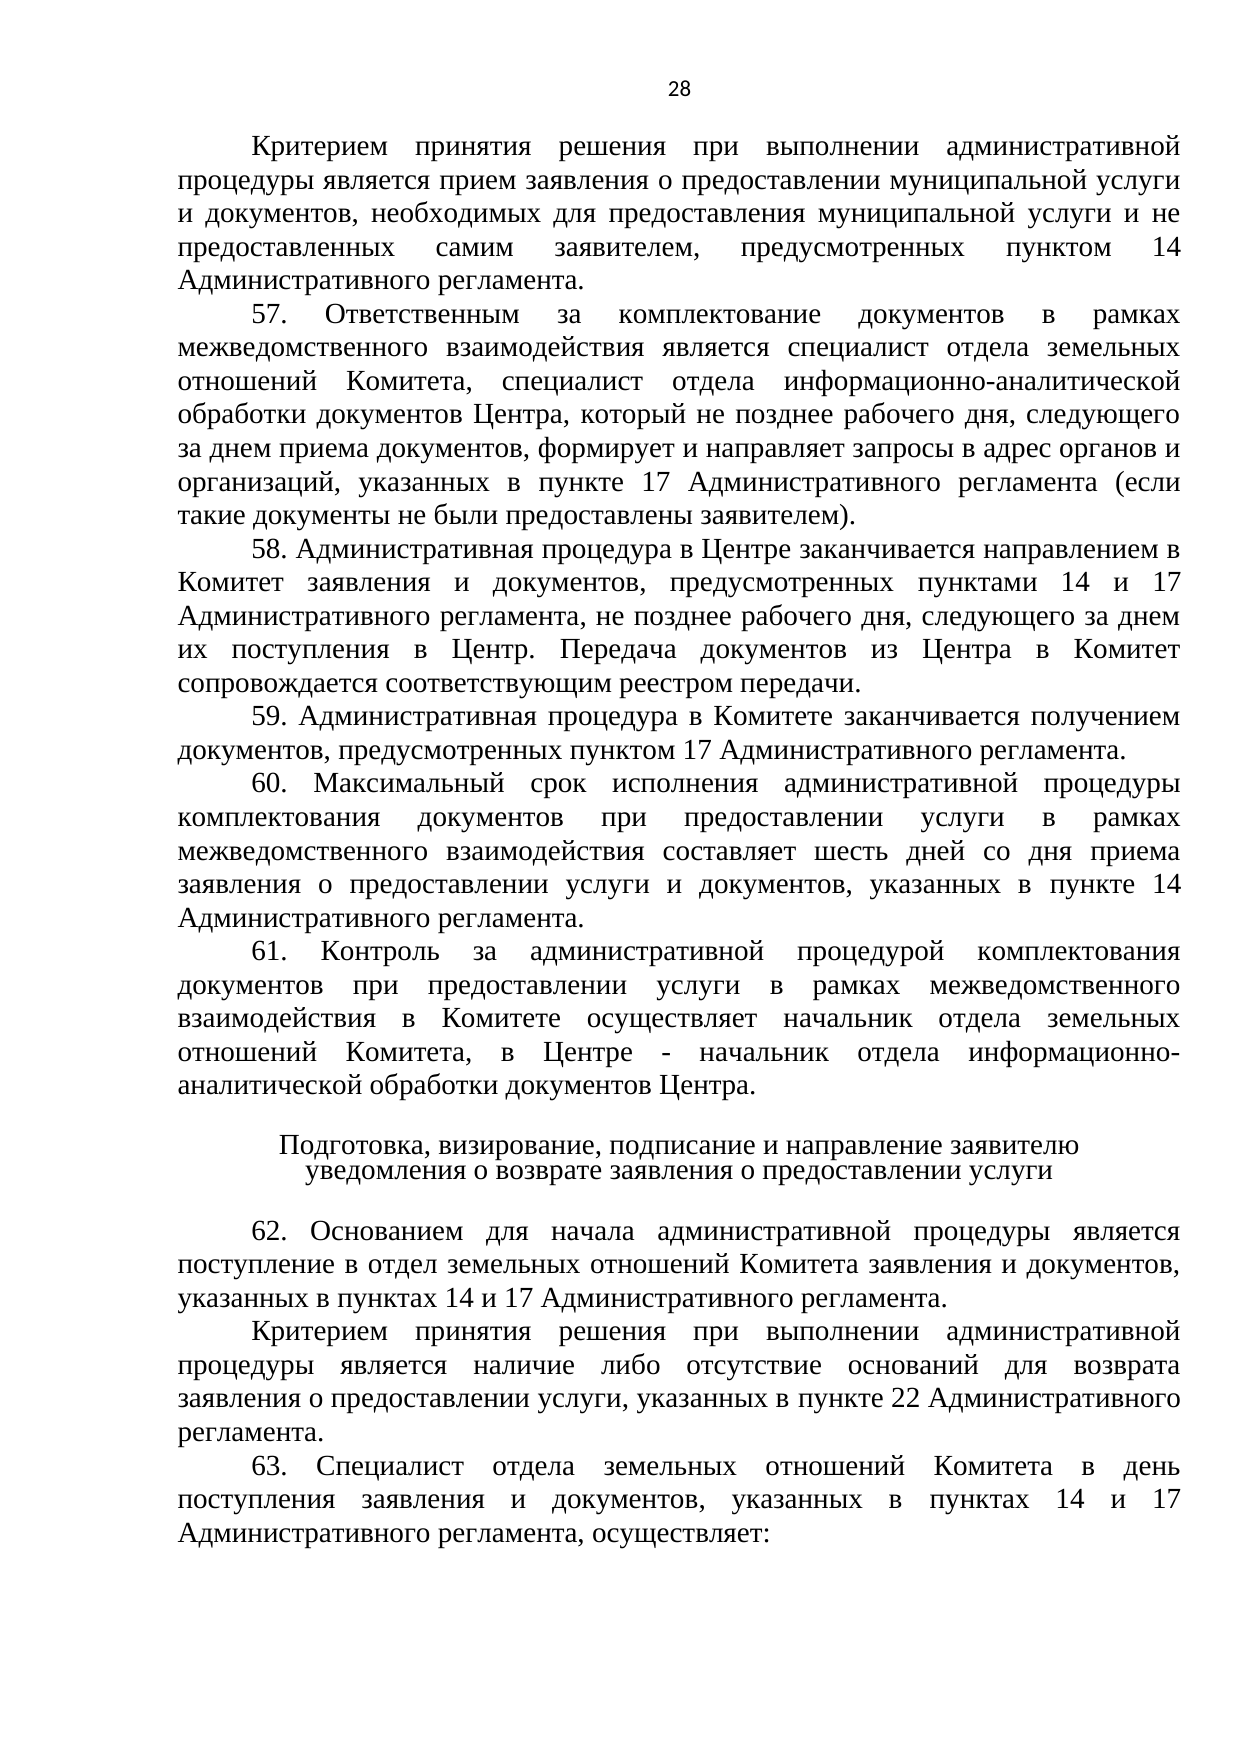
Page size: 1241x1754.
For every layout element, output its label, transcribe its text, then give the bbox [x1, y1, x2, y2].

text 57. Ответственным за комплектование документов в рамках межведомственного взаимодействия является специалист отдела земельных отношений Комитета, специалист отдела информационно-аналитической обработки документов Центра, который не позднее рабочего дня, следующего за днем приема документов, формирует и направляет запросы в адрес органов и организаций, указанных в пункте 17 Административного регламента (если такие документы не были предоставлены заявителем). [177, 296, 1181, 531]
text уведомления о возврате заявления о предоставлении услуги [177, 1159, 1181, 1184]
text 59. Административная процедура в Комитете заканчивается получением документов, предусмотренных пунктом 17 Административного регламента. [177, 698, 1181, 766]
text 63. Специалист отдела земельных отношений Комитета в день поступления заявления и документов, указанных в пунктах 14 и 17 Административного регламента, осуществляет: [177, 1448, 1181, 1548]
text 58. Административная процедура в Центре заканчивается направлением в Комитет заявления и документов, предусмотренных пунктами 14 и 17 Административного регламента, не позднее рабочего дня, следующего за днем их поступления в Центр. Передача документов из Центра в Комитет сопровождается соответствующим реестром передачи. [177, 531, 1181, 698]
text Критерием принятия решения при выполнении административной процедуры является прием заявления о предоставлении муниципальной услуги и документов, необходимых для предоставления муниципальной услуги и не предоставленных самим заявителем, предусмотренных пунктом 14 Административного регламента. [177, 128, 1181, 296]
text 61. Контроль за административной процедурой комплектования документов при предоставлении услуги в рамках межведомственного взаимодействия в Комитете осуществляет начальник отдела земельных отношений Комитета, в Центре - начальник отдела информационно-аналитической обработки документов Центра. [177, 933, 1181, 1101]
text Критерием принятия решения при выполнении административной процедуры является наличие либо отсутствие оснований для возврата заявления о предоставлении услуги, указанных в пункте 22 Административного регламента. [177, 1313, 1181, 1448]
text 62. Основанием для начала административной процедуры является поступление в отдел земельных отношений Комитета заявления и документов, указанных в пунктах 14 и 17 Административного регламента. [177, 1213, 1181, 1313]
text Подготовка, визирование, подписание и направление заявителю [177, 1134, 1181, 1159]
text 60. Максимальный срок исполнения административной процедуры комплектования документов при предоставлении услуги в рамках межведомственного взаимодействия составляет шесть дней со дня приема заявления о предоставлении услуги и документов, указанных в пункте 14 Административного регламента. [177, 766, 1181, 933]
